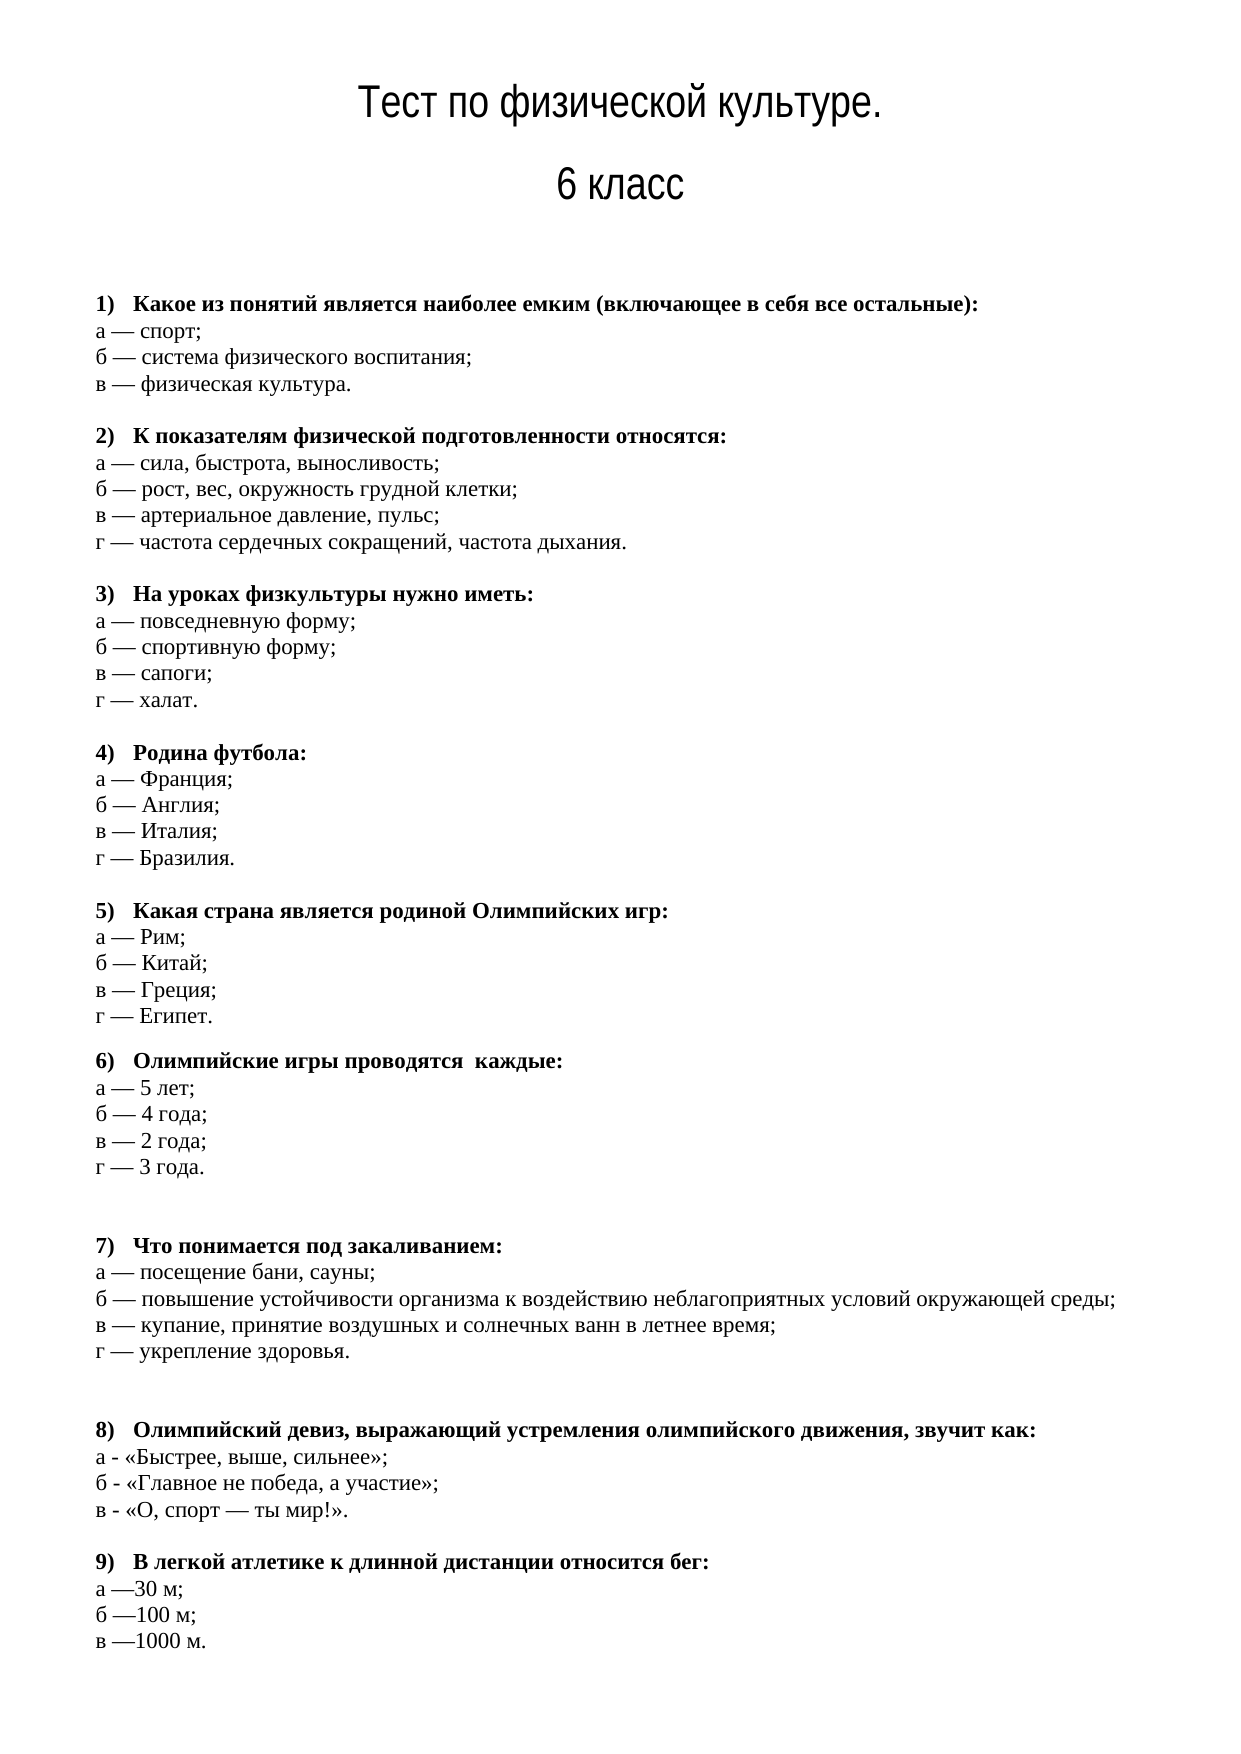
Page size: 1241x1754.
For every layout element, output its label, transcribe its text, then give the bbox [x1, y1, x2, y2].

text 2) К показателям физической подготовленности относятся: [95, 422, 1165, 449]
text б — повышение устойчивости организма к воздействию неблагоприятных условий окружающей среды; [95, 1285, 1165, 1311]
text в — физическая культура. [95, 369, 1165, 396]
text а — спорт; [95, 317, 1165, 343]
text б — рост, вес, окружность грудной клетки; [95, 475, 1165, 501]
text а — 5 лет; [95, 1074, 1165, 1100]
text г — Египет. [95, 1002, 1165, 1028]
text г — 3 года. [95, 1153, 1165, 1179]
text в — сапоги; [95, 659, 1165, 686]
text Тест по физической культуре. [75, 75, 1165, 128]
text 8) Олимпийский девиз, выражающий устремления олимпийского движения, звучит как: [95, 1417, 1165, 1443]
text б - «Главное не победа, а участие»; [95, 1469, 1165, 1496]
text в - «О, спорт — ты мир!». [95, 1496, 1165, 1522]
text б — система физического воспитания; [95, 343, 1165, 369]
text а — Рим; [95, 923, 1165, 949]
text в —1000 м. [95, 1627, 1165, 1654]
text а — посещение бани, сауны; [95, 1258, 1165, 1285]
text 3) На уроках физкультуры нужно иметь: [95, 580, 1165, 607]
text 6) Олимпийские игры проводятся каждые: [95, 1048, 1165, 1074]
text в — артериальное давление, пульс; [95, 501, 1165, 528]
text б —100 м; [95, 1601, 1165, 1627]
text а — повседневную форму; [95, 607, 1165, 633]
text 5) Какая страна является родиной Олимпийских игр: [95, 897, 1165, 923]
text в — Греция; [95, 976, 1165, 1002]
text в — 2 года; [95, 1127, 1165, 1153]
text г — частота сердечных сокращений, частота дыхания. [95, 528, 1165, 554]
text а — сила, быстрота, выносливость; [95, 449, 1165, 475]
text 4) Родина футбола: [95, 738, 1165, 765]
text б — Англия; [95, 791, 1165, 818]
text 1) Какое из понятий является наиболее емким (включающее в себя все остальные): [95, 291, 1165, 317]
text г — укрепление здоровья. [95, 1337, 1165, 1364]
text в — Италия; [95, 818, 1165, 844]
text 6 класс [75, 156, 1165, 209]
text г — Бразилия. [95, 844, 1165, 870]
text а —30 м; [95, 1575, 1165, 1601]
text а — Франция; [95, 765, 1165, 791]
text б — 4 года; [95, 1100, 1165, 1127]
text 7) Что понимается под закаливанием: [95, 1232, 1165, 1258]
text в — купание, принятие воздушных и солнечных ванн в летнее время; [95, 1311, 1165, 1337]
text г — халат. [95, 686, 1165, 712]
text б — спортивную форму; [95, 633, 1165, 659]
text б — Китай; [95, 949, 1165, 976]
text 9) В легкой атлетике к длинной дистанции относится бег: [95, 1548, 1165, 1575]
text а - «Быстрее, выше, сильнее»; [95, 1443, 1165, 1469]
